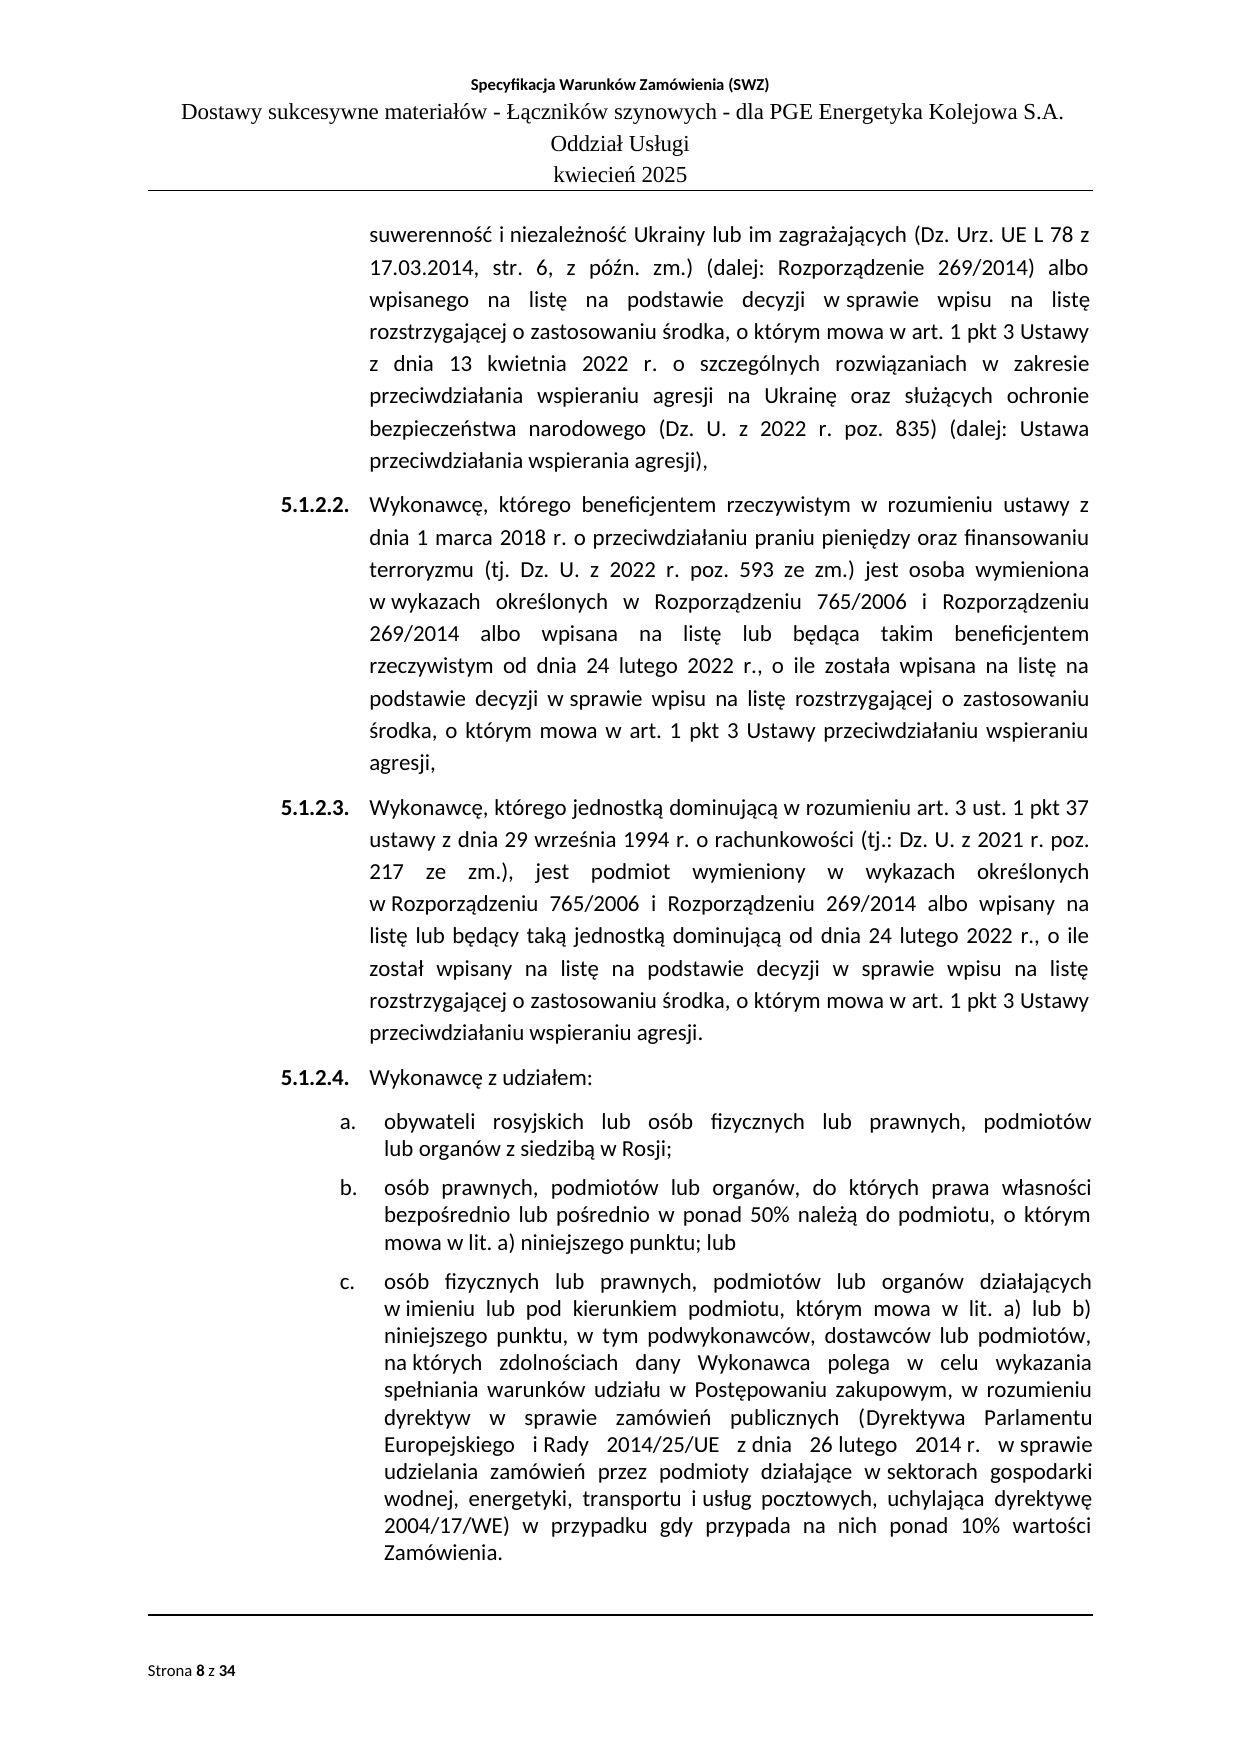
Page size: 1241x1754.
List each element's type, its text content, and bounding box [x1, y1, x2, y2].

list osób fizycznych lub prawnych, podmiotów lub organów działających w imieniu lub pod kierunkiem podmiotu, którym mowa w lit. a) lub b) niniejszego punktu, w tym podwykonawców, dostawców lub podmiotów, na których zdolnościach dany Wykonawca polega w celu wykazania spełniania warunków udziału w Postępowaniu zakupowym, w rozumieniu dyrektyw w sprawie zamówień publicznych (Dyrektywa Parlamentu Europejskiego i Rady 2014/25/UE z dnia 26 lutego 2014 r. w sprawie udzielania zamówień przez podmioty działające w sektorach gospodarki wodnej, energetyki, transportu i usług pocztowych, uchylająca dyrektywę 2004/17/WE) w przypadku gdy przypada na nich ponad 10% wartości Zamówienia. [339, 1268, 1093, 1566]
list Wykonawcę, którego beneficjentem rzeczywistym w rozumieniu ustawy z dnia 1 marca 2018 r. o przeciwdziałaniu praniu pieniędzy oraz finansowaniu terroryzmu (tj. Dz. U. z 2022 r. poz. 593 ze zm.) jest osoba wymieniona w wykazach określonych w Rozporządzeniu 765/2006 i Rozporządzeniu 269/2014 albo wpisana na listę lub będąca takim beneficjentem rzeczywistym od dnia 24 lutego 2022 r., o ile została wpisana na listę na podstawie decyzji w sprawie wpisu na listę rozstrzygającej o zastosowaniu środka, o którym mowa w art. 1 pkt 3 Ustawy przeciwdziałaniu wspieraniu agresji, [281, 491, 1090, 776]
list Wykonawcę z udziałem: [281, 1063, 1090, 1091]
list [281, 221, 1090, 474]
list obywateli rosyjskich lub osób fizycznych lub prawnych, podmiotów lub organów z siedzibą w Rosji; [339, 1107, 1093, 1162]
list osób prawnych, podmiotów lub organów, do których prawa własności bezpośrednio lub pośrednio w ponad 50% należą do podmiotu, o którym mowa w lit. a) niniejszego punktu; lub [339, 1174, 1093, 1255]
list Wykonawcę, którego jednostką dominującą w rozumieniu art. 3 ust. 1 pkt 37 ustawy z dnia 29 września 1994 r. o rachunkowości (tj.: Dz. U. z 2021 r. poz. 217 ze zm.), jest podmiot wymieniony w wykazach określonych w Rozporządzeniu 765/2006 i Rozporządzeniu 269/2014 albo wpisany na listę lub będący taką jednostką dominującą od dnia 24 lutego 2022 r., o ile został wpisany na listę na podstawie decyzji w sprawie wpisu na listę rozstrzygającej o zastosowaniu środka, o którym mowa w art. 1 pkt 3 Ustawy przeciwdziałaniu wspieraniu agresji. [281, 793, 1090, 1046]
